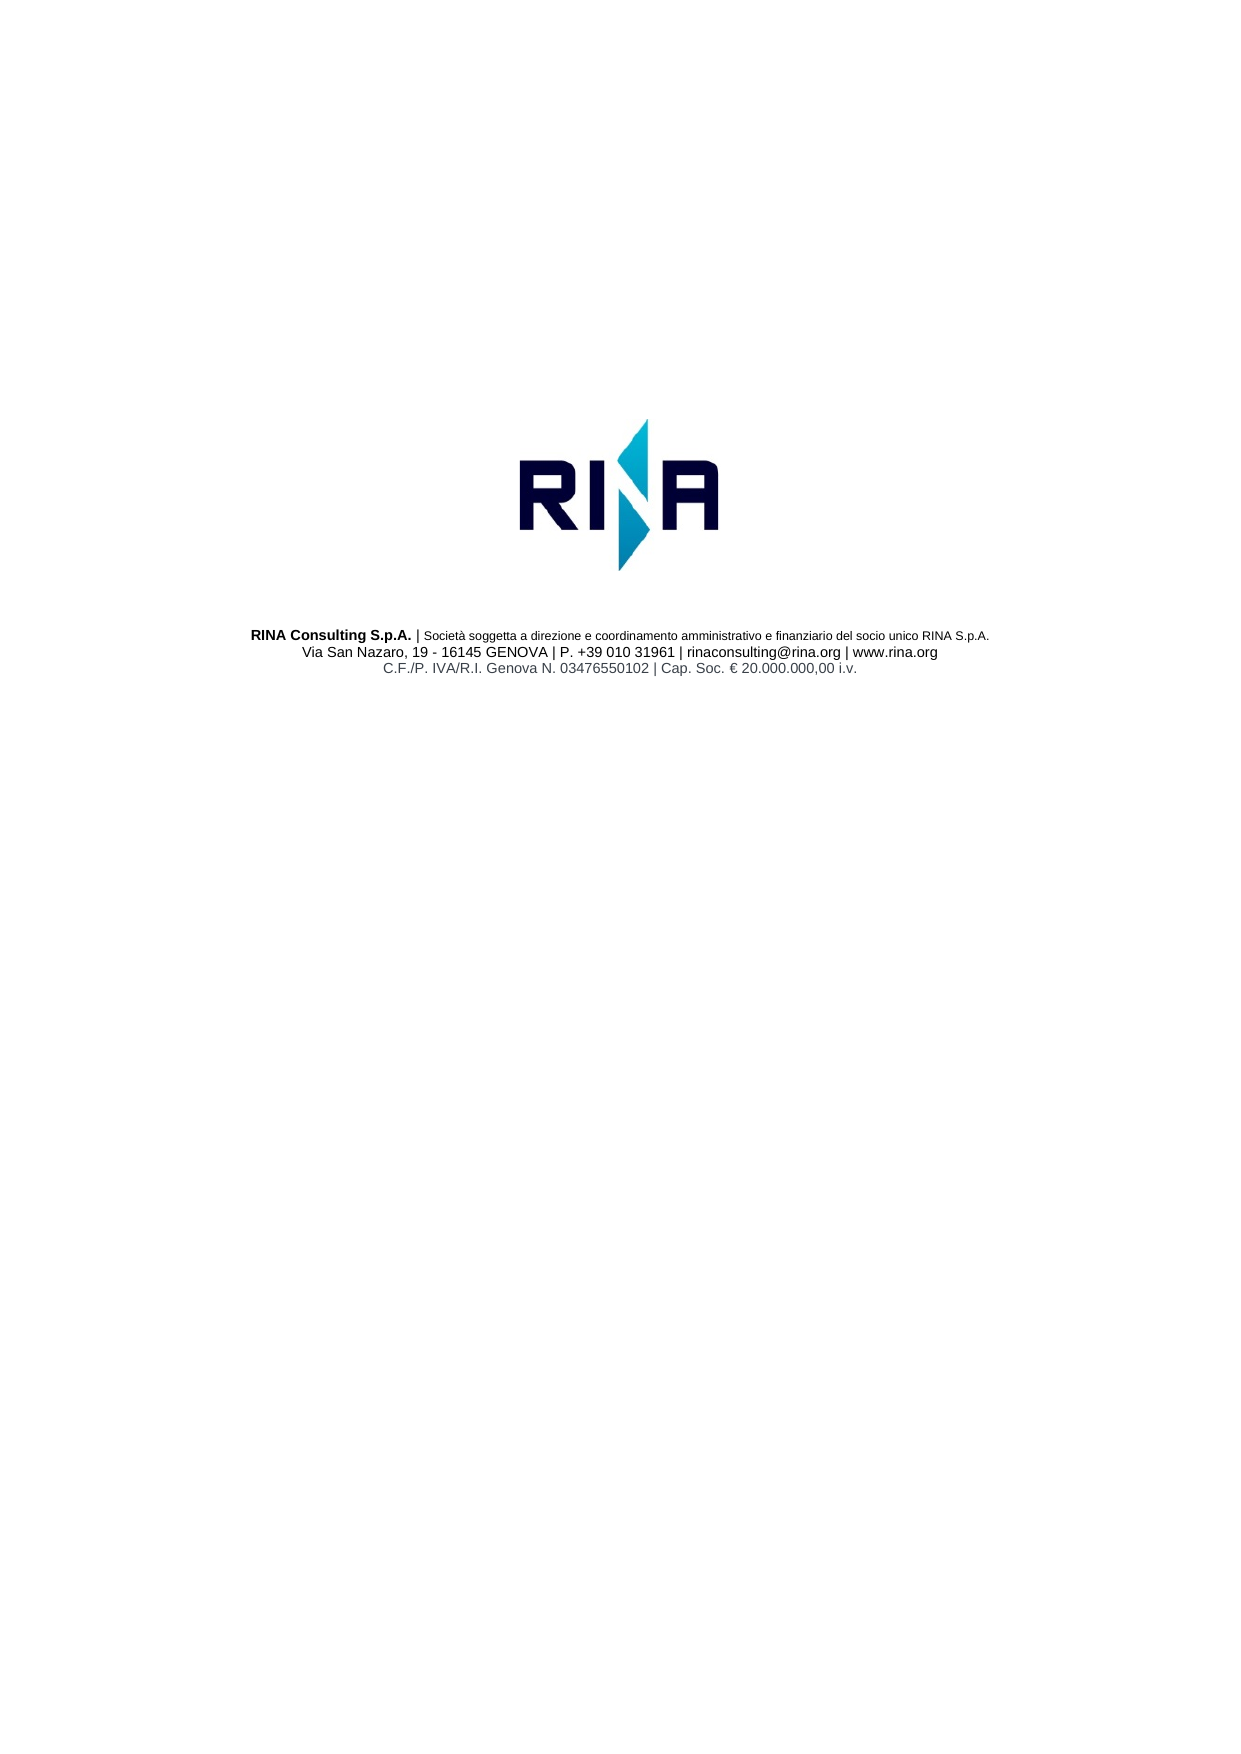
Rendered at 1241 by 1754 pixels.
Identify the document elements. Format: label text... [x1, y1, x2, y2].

picture [519, 419, 721, 571]
table_header RINA Consulting S.p.A. | Società soggetta a direzione e coordinamento amministrativo e finanziario del socio unico RINA S.p.A. Via San Nazaro, 19 - 16145 GENOVA | P. +39 010 31961 | rinaconsulting@rina.org | www.rina.org C.F./P. IVA/R.I. Genova N. 03476550102 | Cap. Soc. € 20.000.000,00 i.v. [136, 610, 1104, 677]
